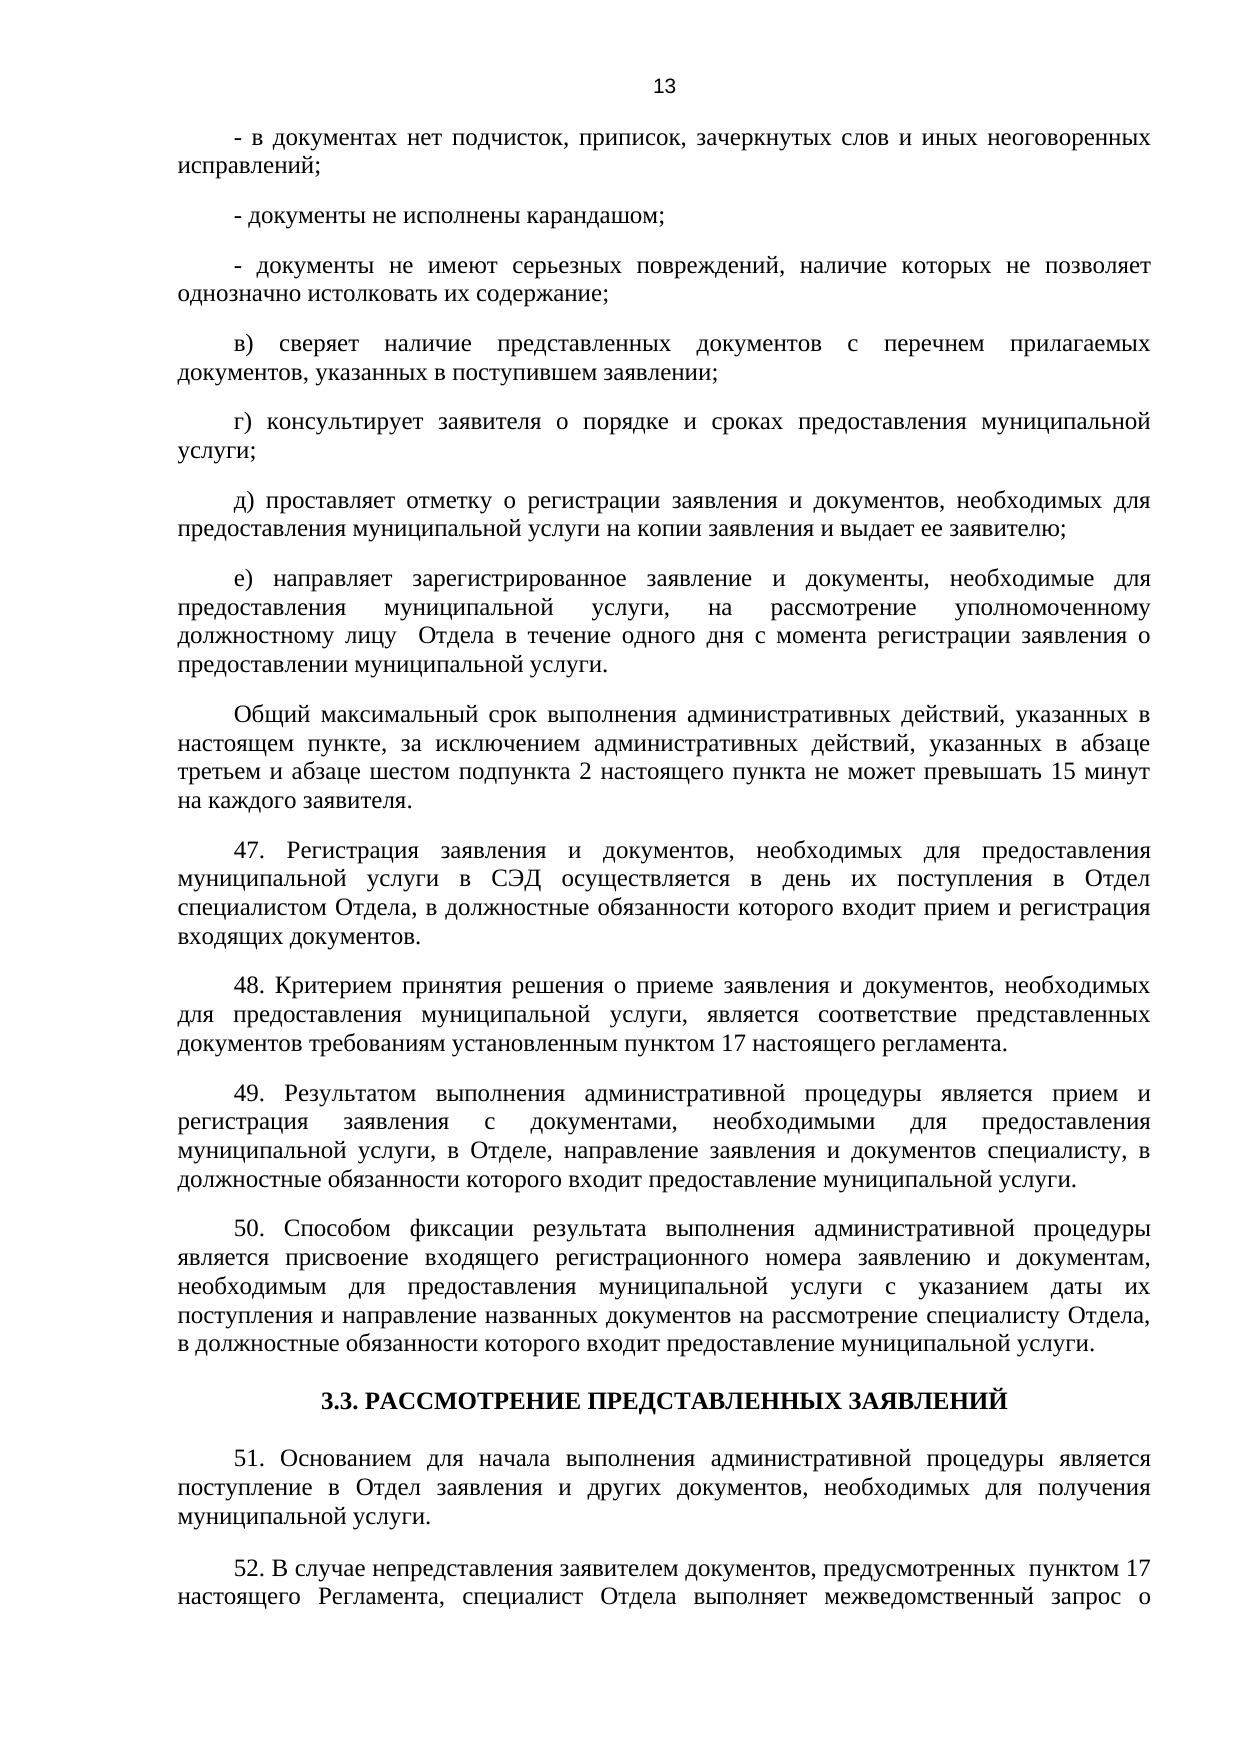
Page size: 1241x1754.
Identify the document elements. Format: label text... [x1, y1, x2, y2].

title 3.3. РАССМОТРЕНИЕ ПРЕДСТАВЛЕННЫХ ЗАЯВЛЕНИЙ [177, 1386, 1152, 1415]
text г) консультирует заявителя о порядке и сроках предоставления муниципальной услуги; [177, 406, 1152, 464]
text - документы не исполнены карандашом; [177, 200, 1152, 229]
text е) направляет зарегистрированное заявление и документы, необходимые для предоставления муниципальной услуги, на рассмотрение уполномоченному должностному лицу Отдела в течение одного дня с момента регистрации заявления о предоставлении муниципальной услуги. [177, 563, 1152, 678]
text Общий максимальный срок выполнения административных действий, указанных в настоящем пункте, за исключением административных действий, указанных в абзаце третьем и абзаце шестом подпункта 2 настоящего пункта не может превышать 15 минут на каждого заявителя. [177, 699, 1152, 814]
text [177, 1553, 1152, 1610]
text д) проставляет отметку о регистрации заявления и документов, необходимых для предоставления муниципальной услуги на копии заявления и выдает ее заявителю; [177, 485, 1152, 542]
text 48. Критерием принятия решения о приеме заявления и документов, необходимых для предоставления муниципальной услуги, является соответствие представленных документов требованиям установленным пунктом 17 настоящего регламента. [177, 971, 1152, 1057]
text 47. Регистрация заявления и документов, необходимых для предоставления муниципальной услуги в СЭД осуществляется в день их поступления в Отдел специалистом Отдела, в должностные обязанности которого входит прием и регистрация входящих документов. [177, 835, 1152, 950]
text 51. Основанием для начала выполнения административной процедуры является поступление в Отдел заявления и других документов, необходимых для получения муниципальной услуги. [177, 1443, 1152, 1530]
text 50. Способом фиксации результата выполнения административной процедуры является присвоение входящего регистрационного номера заявлению и документам, необходимым для предоставления муниципальной услуги с указанием даты их поступления и направление названных документов на рассмотрение специалисту Отдела, в должностные обязанности которого входит предоставление муниципальной услуги. [177, 1213, 1152, 1357]
text в) сверяет наличие представленных документов с перечнем прилагаемых документов, указанных в поступившем заявлении; [177, 328, 1152, 386]
text - в документах нет подчисток, приписок, зачеркнутых слов и иных неоговоренных исправлений; [177, 122, 1152, 179]
text 49. Результатом выполнения административной процедуры является прием и регистрация заявления с документами, необходимыми для предоставления муниципальной услуги, в Отделе, направление заявления и документов специалисту, в должностные обязанности которого входит предоставление муниципальной услуги. [177, 1078, 1152, 1193]
text - документы не имеют серьезных повреждений, наличие которых не позволяет однозначно истолковать их содержание; [177, 250, 1152, 307]
